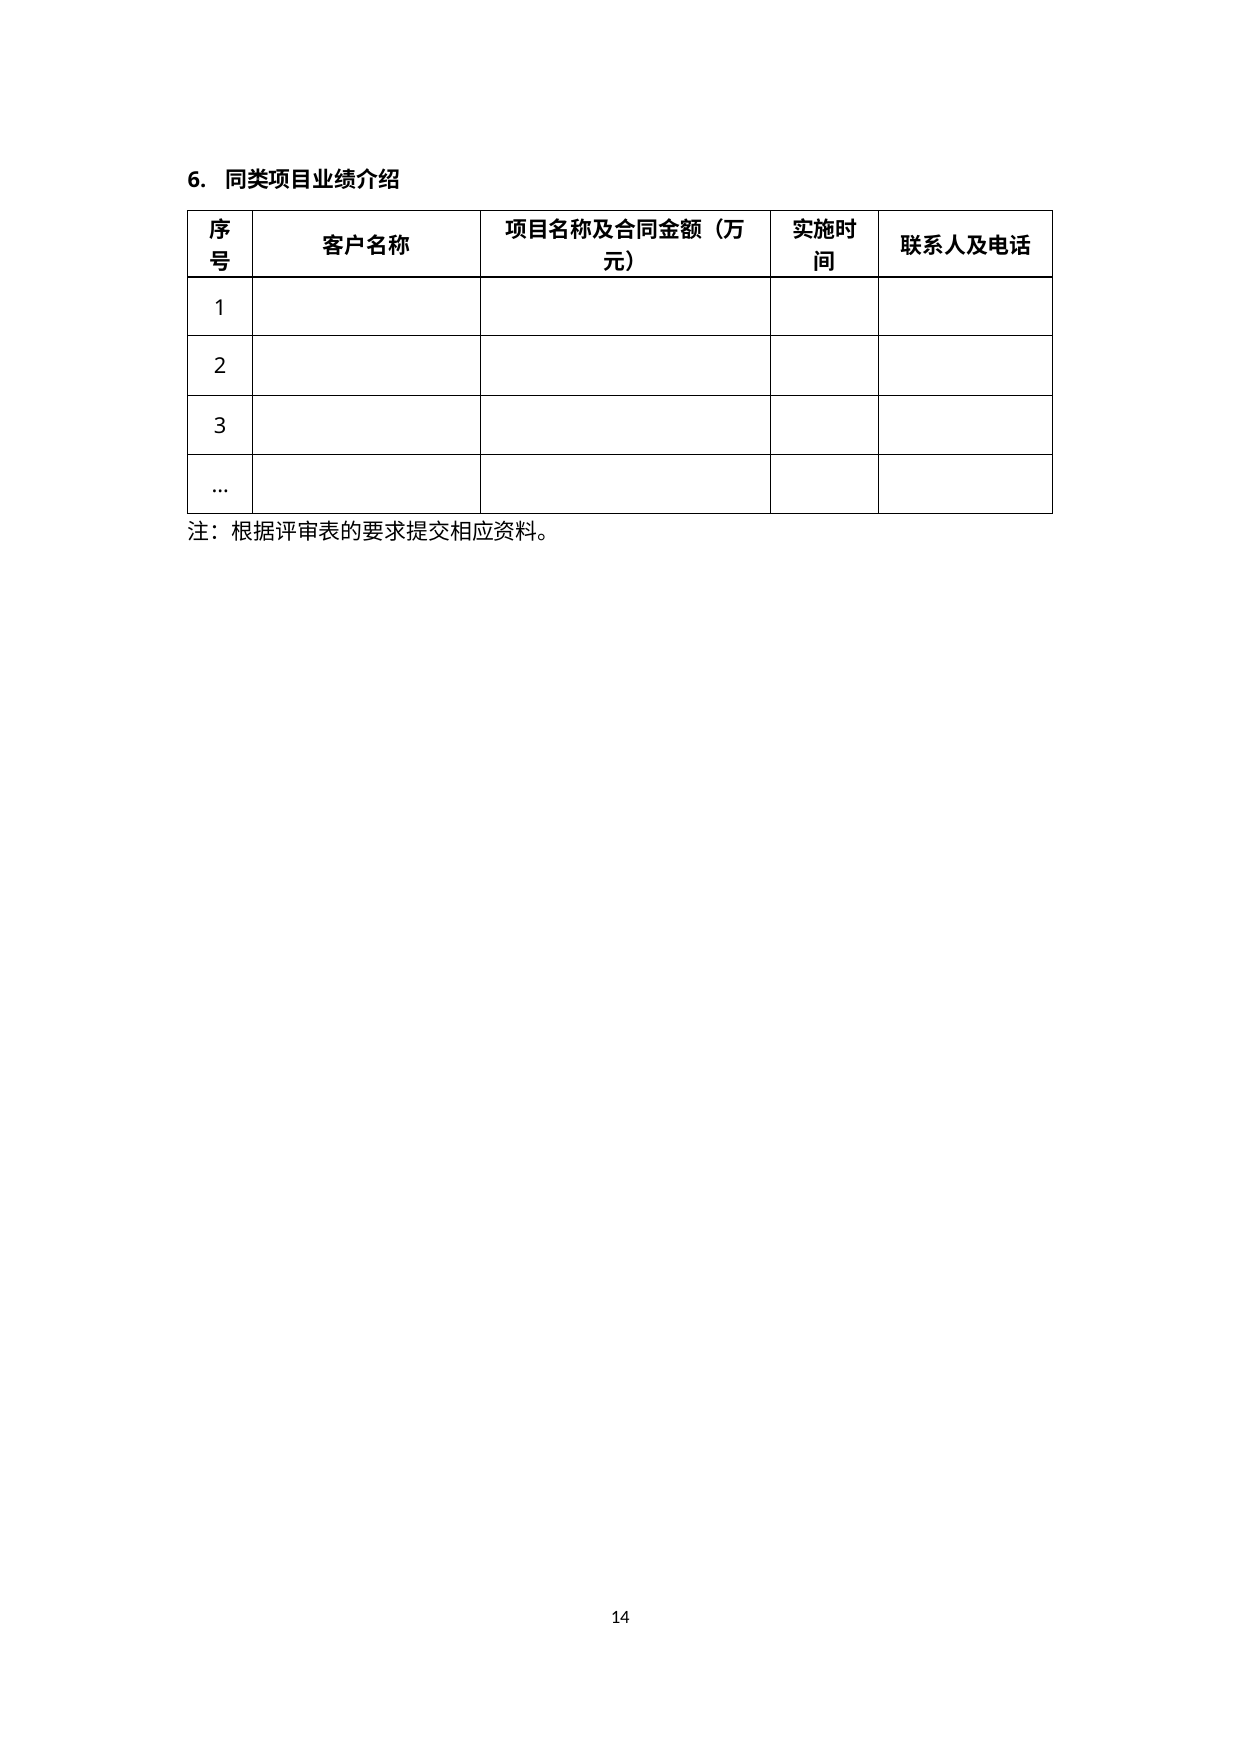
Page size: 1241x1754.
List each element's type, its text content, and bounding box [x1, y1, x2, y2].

subtitle 6. 同类项目业绩介绍 [187, 162, 1053, 194]
table_cell [879, 455, 1052, 513]
table_cell [481, 396, 770, 453]
table_cell [879, 396, 1052, 453]
table_cell [481, 455, 770, 513]
table_header 联系人及电话 [879, 211, 1052, 276]
table_cell [771, 396, 878, 453]
table_cell 2 [188, 336, 252, 394]
table_cell [253, 455, 480, 513]
table_cell [879, 336, 1052, 394]
table_cell [253, 336, 480, 394]
table_cell [771, 455, 878, 513]
table_header 实施时间 [771, 211, 878, 276]
table_cell [771, 336, 878, 394]
table_cell [253, 396, 480, 453]
table_cell [771, 278, 878, 335]
table_cell [481, 278, 770, 335]
table_cell [253, 278, 480, 335]
table_header 序号 [188, 211, 252, 276]
text 注：根据评审表的要求提交相应资料。 [187, 514, 1053, 546]
table_cell 1 [188, 278, 252, 335]
table_cell [879, 278, 1052, 335]
table_cell … [188, 455, 252, 513]
table_cell [481, 336, 770, 394]
table_header 项目名称及合同金额（万元） [481, 211, 770, 276]
table_header 客户名称 [253, 211, 480, 276]
table_cell 3 [188, 396, 252, 453]
